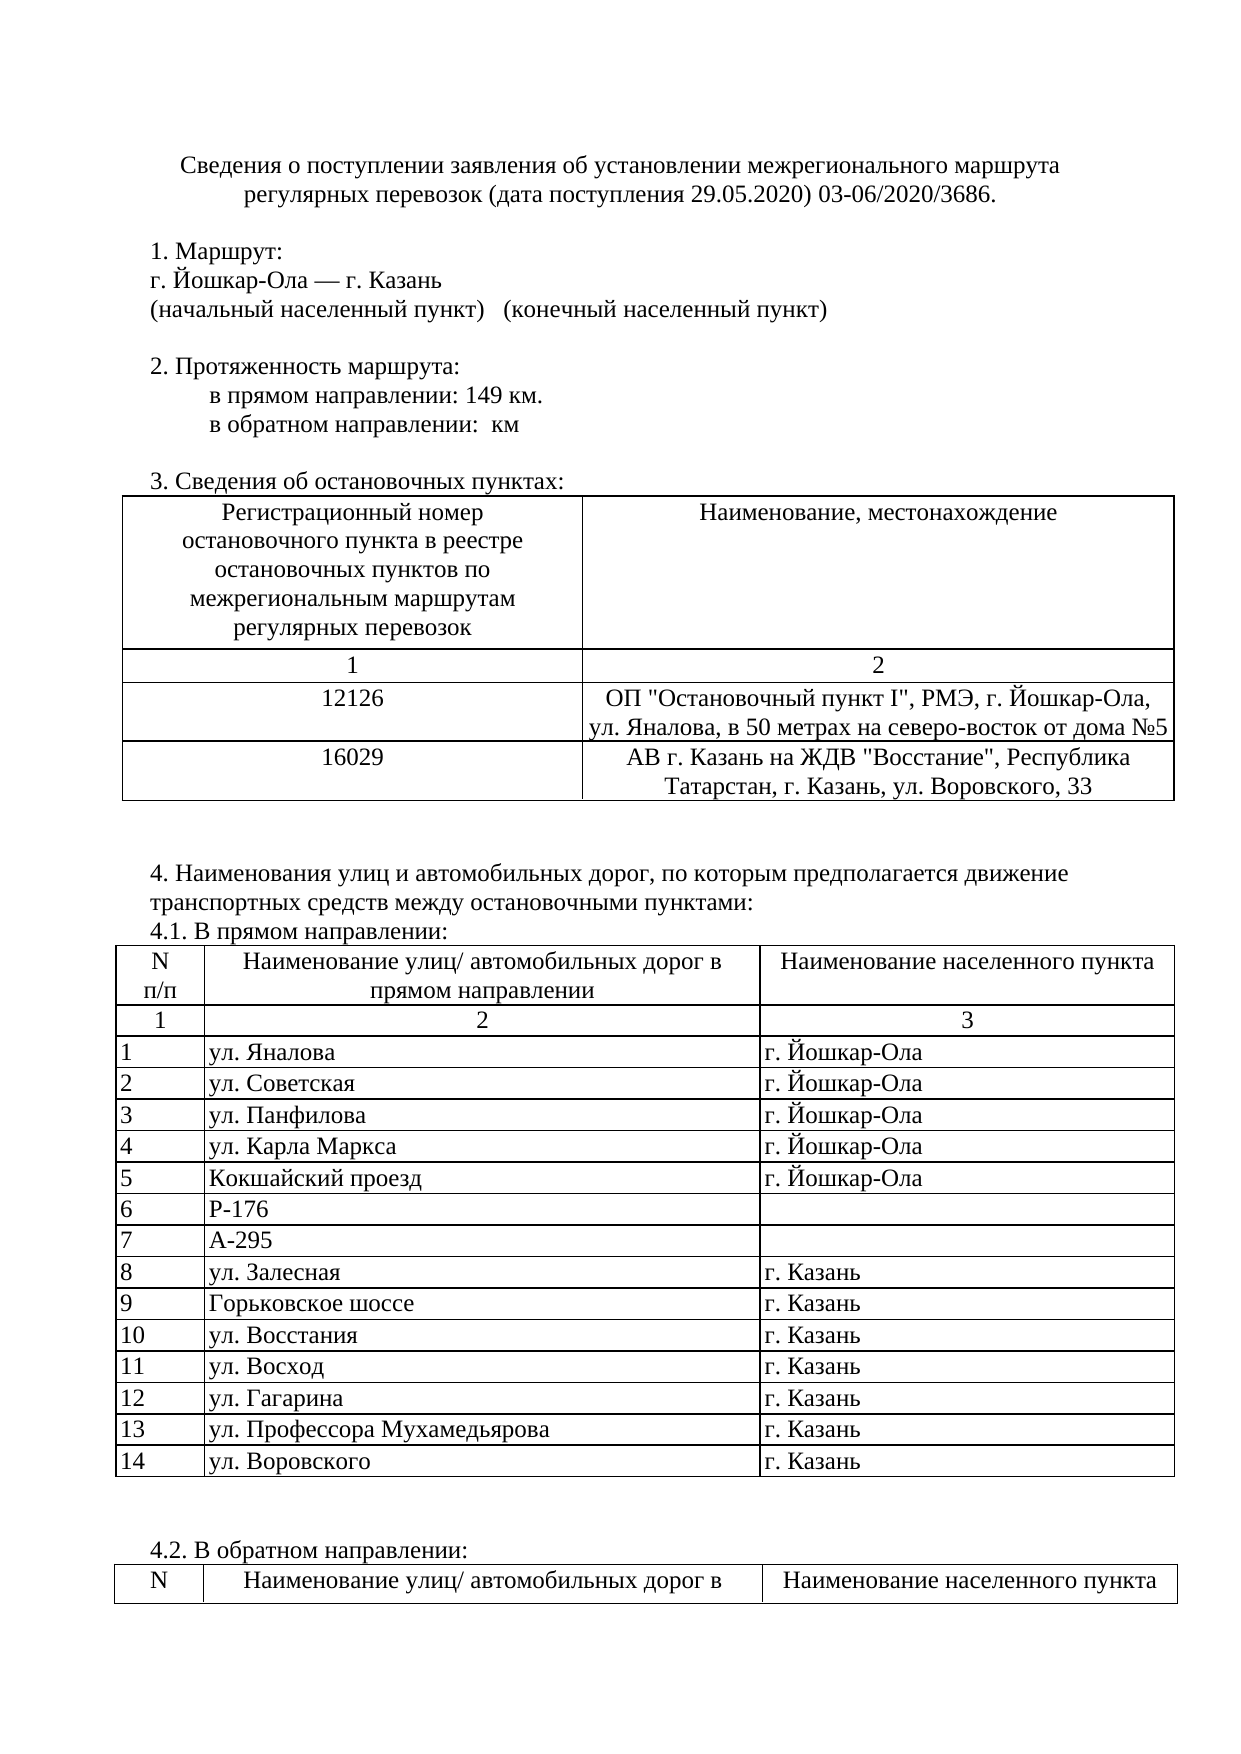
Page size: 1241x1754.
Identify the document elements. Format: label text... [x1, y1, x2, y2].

table_cell 12126 [123, 683, 582, 740]
table_cell г. Казань [761, 1415, 1174, 1444]
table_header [204, 1565, 762, 1602]
text 4.2. В обратном направлении: [150, 1535, 1090, 1563]
table_header Наименование населенного пункта [761, 946, 1174, 1004]
table_cell Горьковское шоссе [205, 1289, 759, 1318]
table_cell г. Казань [761, 1352, 1174, 1381]
table_cell 5 [117, 1163, 204, 1193]
table_cell 2 [205, 1006, 759, 1035]
table_cell ул. Залесная [205, 1257, 759, 1287]
text 2. Протяженность маршрута: [150, 351, 1090, 380]
table_header N п/п [115, 1565, 203, 1602]
table_cell ул. Восстания [205, 1320, 759, 1350]
table_cell 4 [117, 1131, 204, 1161]
table_cell 16029 [123, 742, 582, 799]
table_cell ул. Воровского [205, 1446, 759, 1476]
table_cell г. Казань [761, 1383, 1174, 1413]
table_cell 6 [117, 1194, 204, 1224]
table_cell А-295 [205, 1226, 759, 1256]
table_header Наименование, местонахождение [583, 497, 1173, 648]
table_cell 14 [117, 1446, 204, 1476]
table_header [763, 1565, 1177, 1602]
table_cell 3 [117, 1100, 204, 1130]
table_cell ул. Гагарина [205, 1383, 759, 1413]
table_cell 13 [117, 1415, 204, 1444]
table_cell 1 [123, 650, 582, 681]
table_cell 10 [117, 1320, 204, 1350]
table_cell 12 [117, 1383, 204, 1413]
table_cell ул. Профессора Мухамедьярова [205, 1415, 759, 1444]
table_header Наименование улиц/ автомобильных дорог в прямом направлении [205, 946, 759, 1004]
table_header Регистрационный номер остановочного пункта в реестре остановочных пунктов по межрегиональным маршрутам регулярных перевозок [123, 497, 582, 648]
table_cell ул. Советская [205, 1068, 759, 1098]
table_cell г. Йошкар-Ола [761, 1068, 1174, 1098]
table_cell Кокшайский проезд [205, 1163, 759, 1193]
table_cell г. Казань [761, 1320, 1174, 1350]
text в прямом направлении: 149 км. [150, 380, 1090, 409]
text 3. Сведения об остановочных пунктах: [150, 466, 1090, 495]
text Сведения о поступлении заявления об установлении межрегионального маршрута регулярных перевозок (дата поступления 29.05.2020) 03-06/2020/3686. [150, 150, 1090, 207]
table_cell г. Йошкар-Ола [761, 1037, 1174, 1067]
table_cell г. Йошкар-Ола [761, 1131, 1174, 1161]
table_cell г. Казань [761, 1289, 1174, 1318]
table_cell ул. Карла Маркса [205, 1131, 759, 1161]
table_cell 11 [117, 1352, 204, 1381]
text (начальный населенный пункт) (конечный населенный пункт) [150, 294, 1090, 322]
table_header N п/п [117, 946, 204, 1004]
table_cell г. Казань [761, 1257, 1174, 1287]
table_cell 9 [117, 1289, 204, 1318]
table_cell г. Йошкар-Ола [761, 1100, 1174, 1130]
table_cell [761, 1226, 1174, 1256]
table_cell 7 [117, 1226, 204, 1256]
table_cell ул. Яналова [205, 1037, 759, 1067]
table_cell [761, 1194, 1174, 1224]
table_cell ул. Восход [205, 1352, 759, 1381]
text 4.1. В прямом направлении: [150, 916, 1090, 945]
table_cell ул. Панфилова [205, 1100, 759, 1130]
table_cell 8 [117, 1257, 204, 1287]
table_cell 3 [761, 1006, 1174, 1035]
table_cell 1 [117, 1037, 204, 1067]
text в обратном направлении: км [150, 409, 1090, 437]
table_cell АВ г. Казань на ЖДВ "Восстание", Республика Татарстан, г. Казань, ул. Воровского, 33 [583, 742, 1173, 799]
table_cell Р-176 [205, 1194, 759, 1224]
table_cell 2 [583, 650, 1173, 681]
table_cell ОП "Остановочный пункт I", РМЭ, г. Йошкар-Ола, ул. Яналова, в 50 метрах на северо-восток от дома №5 [583, 683, 1173, 740]
text 4. Наименования улиц и автомобильных дорог, по которым предполагается движение транспортных средств между остановочными пунктами: [150, 858, 1090, 916]
table_cell г. Казань [761, 1446, 1174, 1476]
text г. Йошкар-Ола — г. Казань [150, 265, 1090, 294]
table_cell 2 [117, 1068, 204, 1098]
text 1. Маршрут: [150, 236, 1090, 265]
table_cell 1 [117, 1006, 204, 1035]
table_cell г. Йошкар-Ола [761, 1163, 1174, 1193]
